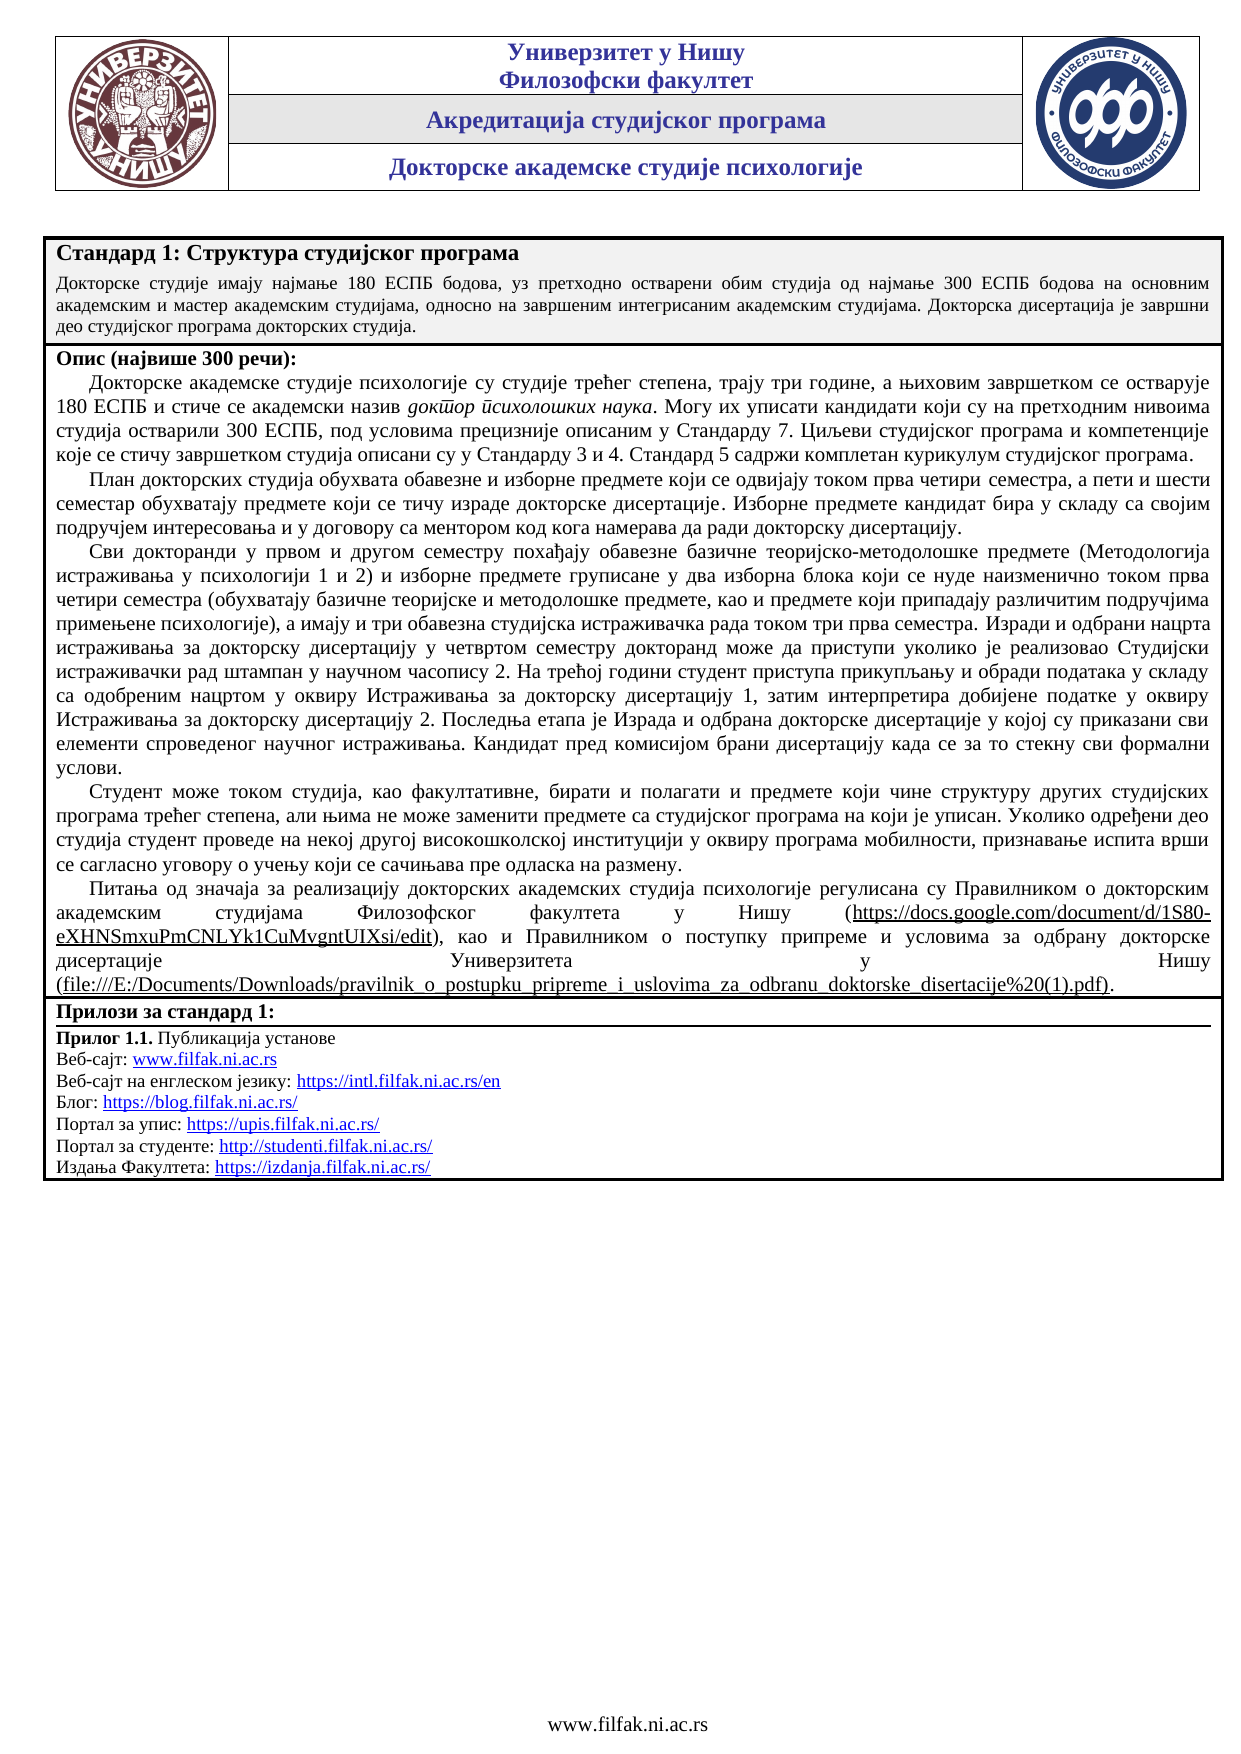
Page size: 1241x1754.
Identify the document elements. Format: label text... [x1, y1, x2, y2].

table_cell Прилози за стандард 1: Прилог 1.1. Публикација установе Веб-сајт: www.filfak.ni.ac.rs Веб-сајт на енглеском језику: https://intl.filfak.ni.ac.rs/en Блог: https://blog.filfak.ni.ac.rs/ Портал за упис: https://upis.filfak.ni.ac.rs/ Портал за студенте: http://studenti.filfak.ni.ac.rs/ Издања Факултета: https://izdanja.filfak.ni.ac.rs/ [46, 999, 1221, 1178]
table_cell Опис (највише 300 речи): Докторске академске студије психологије су студије трећег степена, трају три године, а њиховим завршетком се остварује 180 ЕСПБ и стиче се академски назив доктор психолошких наука. Могу их уписати кандидати који су на претходним нивоима студија остварили 300 ЕСПБ, под условима прецизније описаним у Стандарду 7. Циљеви студијског програма и компетенције које се стичу завршетком студија описани су у Стандарду 3 и 4. Стандард 5 садржи комплетан курикулум студијског програма. План докторских студија обухвата обавезне и изборне предмете који се одвијају током прва четири семестра, а пети и шести семестар обухватају предмете који се тичу израде докторске дисертације. Изборне предмете кандидат бира у складу са својим подручјем интересовања и у договору са ментором код кога намерава да ради докторску дисертацију. Сви докторанди у првом и другом семестру похађају обавезне базичне теоријско-методолошке предмете (Методологија истраживања у психологији 1 и 2) и изборне предмете груписане у два изборна блока који се нуде наизменично током прва четири семестра (обухватају базичне теоријске и методолошке предмете, као и предмете који припадају различитим подручјима примењене психологије), а имају и три обавезна студијска истраживачка рада током три прва семестра. Изради и одбрани нацрта истраживања за докторску дисертацију у четвртом семестру докторанд може да приступи уколико је реализовао Студијски истраживачки рад штампан у научном часопису 2. На трећој години студент приступа прикупљању и обради података у складу са одобреним нацртом у оквиру Истраживања за докторску дисертацију 1, затим интерпретира добијене податке у оквиру Истраживања за докторску дисертацију 2. Последња етапа је Израда и одбрана докторске дисертације у којој су приказани сви елементи спроведеног научног истраживања. Кандидат пред комисијом брани дисертацију када се за то стекну сви формални услови. Студент може током студија, као факултативне, бирати и полагати и предмете који чине структуру других студијских програма трећег степена, али њима не може заменити предмете са студијског програма на који је уписан. Уколико одређени део студија студент проведе на некој другој високошколској институцији у оквиру програма мобилности, признавање испита врши се сагласно уговору о учењу који се сачињава пре одласка на размену. Питања од значаја за реализацију докторских академских студија психологије регулисана су Правилником о докторским академским студијама Филозофског факултета у Нишу (https://docs.google.com/document/d/1S80-eXHNSmxuPmCNLYk1CuMvgntUIXsi/edit), као и Правилником о поступку припреме и условима за одбрану докторске дисертације Универзитета у Нишу (file:///E:/Documents/Downloads/pravilnik_o_postupku_pripreme_i_uslovima_za_odbranu_doktorske_disertacije%20(1).pdf). [46, 346, 1221, 996]
picture [1035, 37, 1187, 189]
table_header Стандард 1: Структура студијског програма Докторске студије имају најмање 180 ЕСПБ бодова, уз претходно остварени обим студија од најмање 300 ЕСПБ бодова на основним академским и мастер академским студијама, односно на завршеним интегрисаним академским студијама. Докторска дисертација је завршни део студијског програма докторских студија. [46, 240, 1221, 343]
picture [68, 39, 217, 188]
